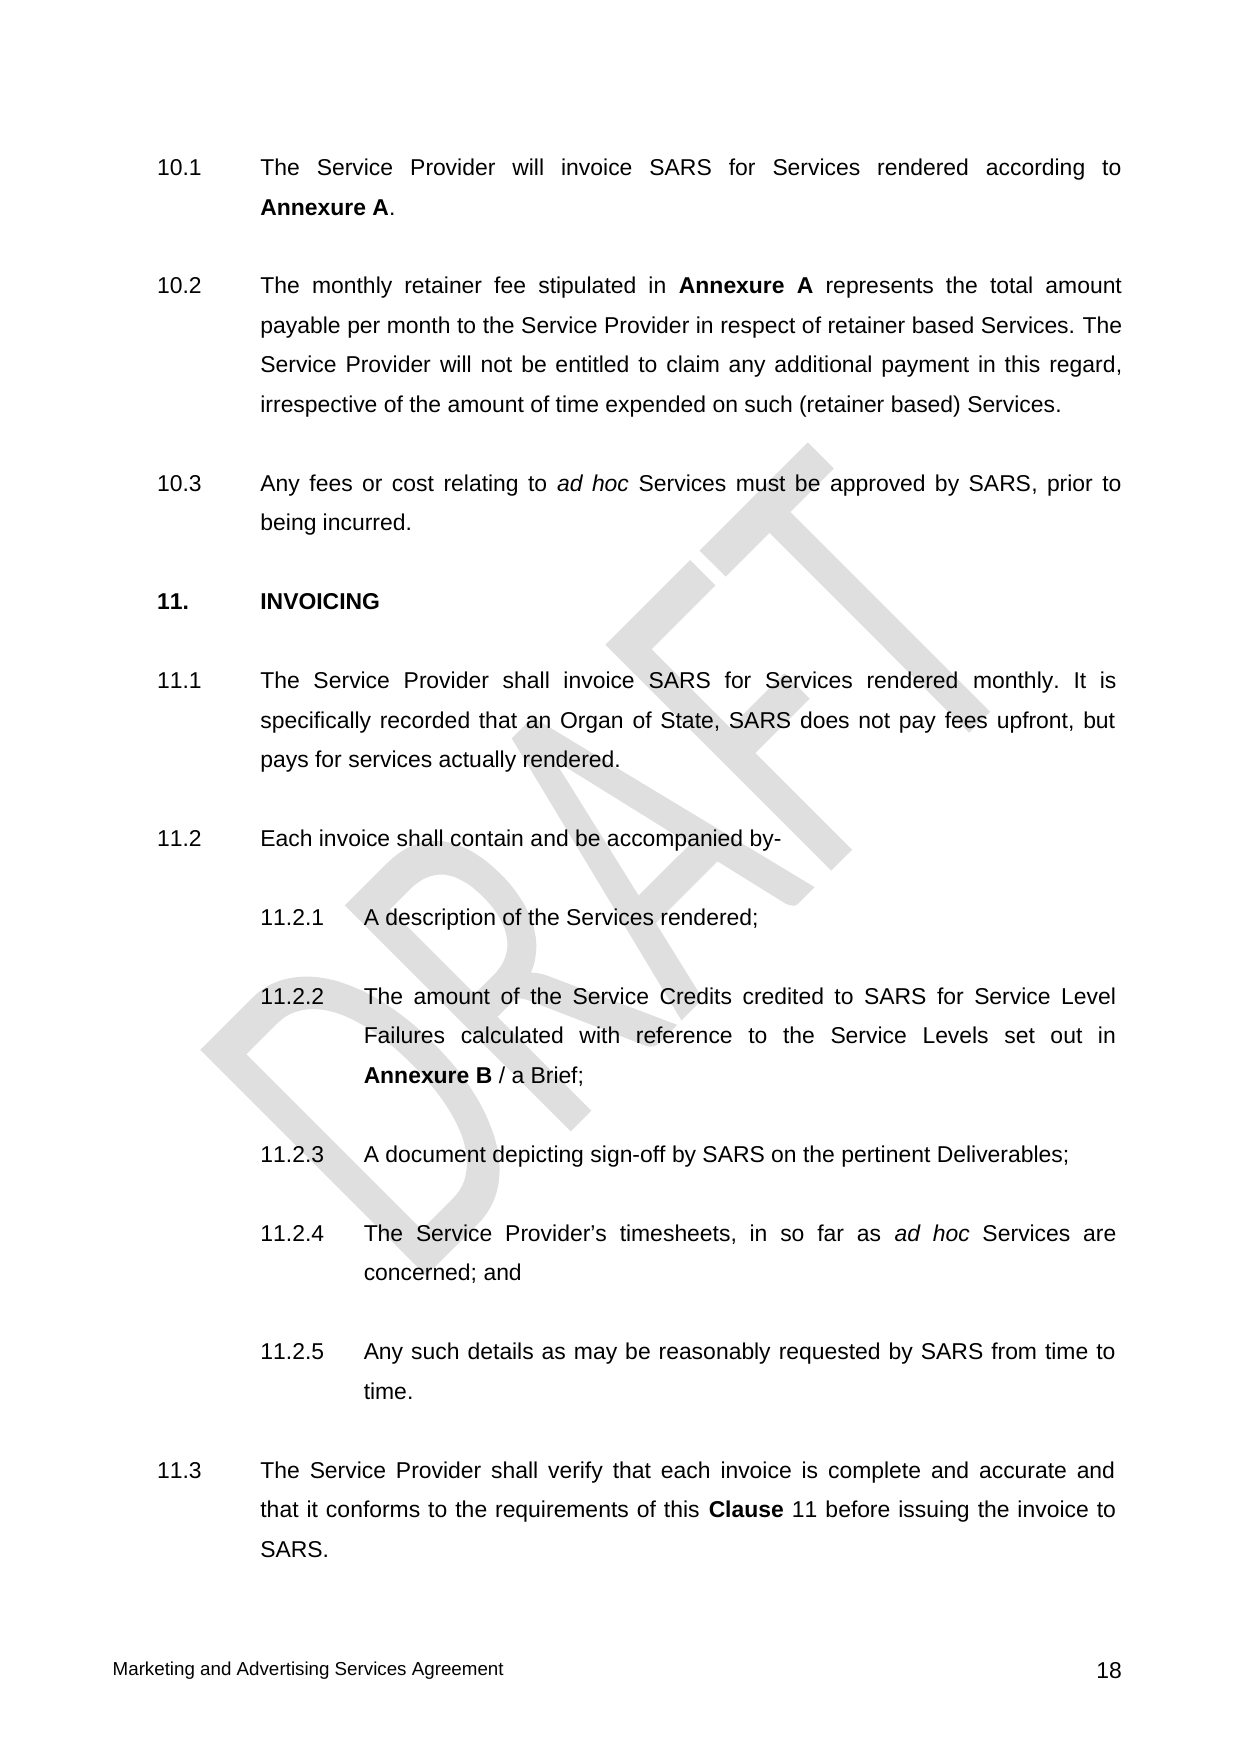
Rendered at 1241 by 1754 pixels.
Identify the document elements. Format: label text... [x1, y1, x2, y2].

list The amount of the Service Credits credited to SARS for Service Level Failures calculated with reference to the Service Levels set out in Annexure B / a Brief; [260, 983, 1116, 1088]
list Each invoice shall contain and be accompanied by- [157, 825, 1116, 851]
list The Service Provider shall invoice SARS for Services rendered monthly. It is specifically recorded that an Organ of State, SARS does not pay fees upfront, but pays for services actually rendered. [157, 667, 1116, 772]
list The Service Provider’s timesheets, in so far as ad hoc Services are concerned; and [260, 1220, 1116, 1286]
list The Service Provider will invoice SARS for Services rendered according to Annexure A. [157, 154, 1122, 220]
list Any fees or cost relating to ad hoc Services must be approved by SARS, prior to being incurred. [157, 470, 1122, 536]
list The Service Provider shall verify that each invoice is complete and accurate and that it conforms to the requirements of this Clause 11 before issuing the invoice to SARS. [157, 1457, 1116, 1562]
list A description of the Services rendered; [260, 904, 1116, 930]
list A document depicting sign-off by SARS on the pertinent Deliverables; [260, 1141, 1116, 1167]
list Any such details as may be reasonably requested by SARS from time to time. [260, 1338, 1116, 1404]
list The monthly retainer fee stipulated in Annexure A represents the total amount payable per month to the Service Provider in respect of retainer based Services. The Service Provider will not be entitled to claim any additional payment in this regard, irrespective of the amount of time expended on such (retainer based) Services. [157, 272, 1122, 417]
list INVOICING [157, 588, 1122, 614]
